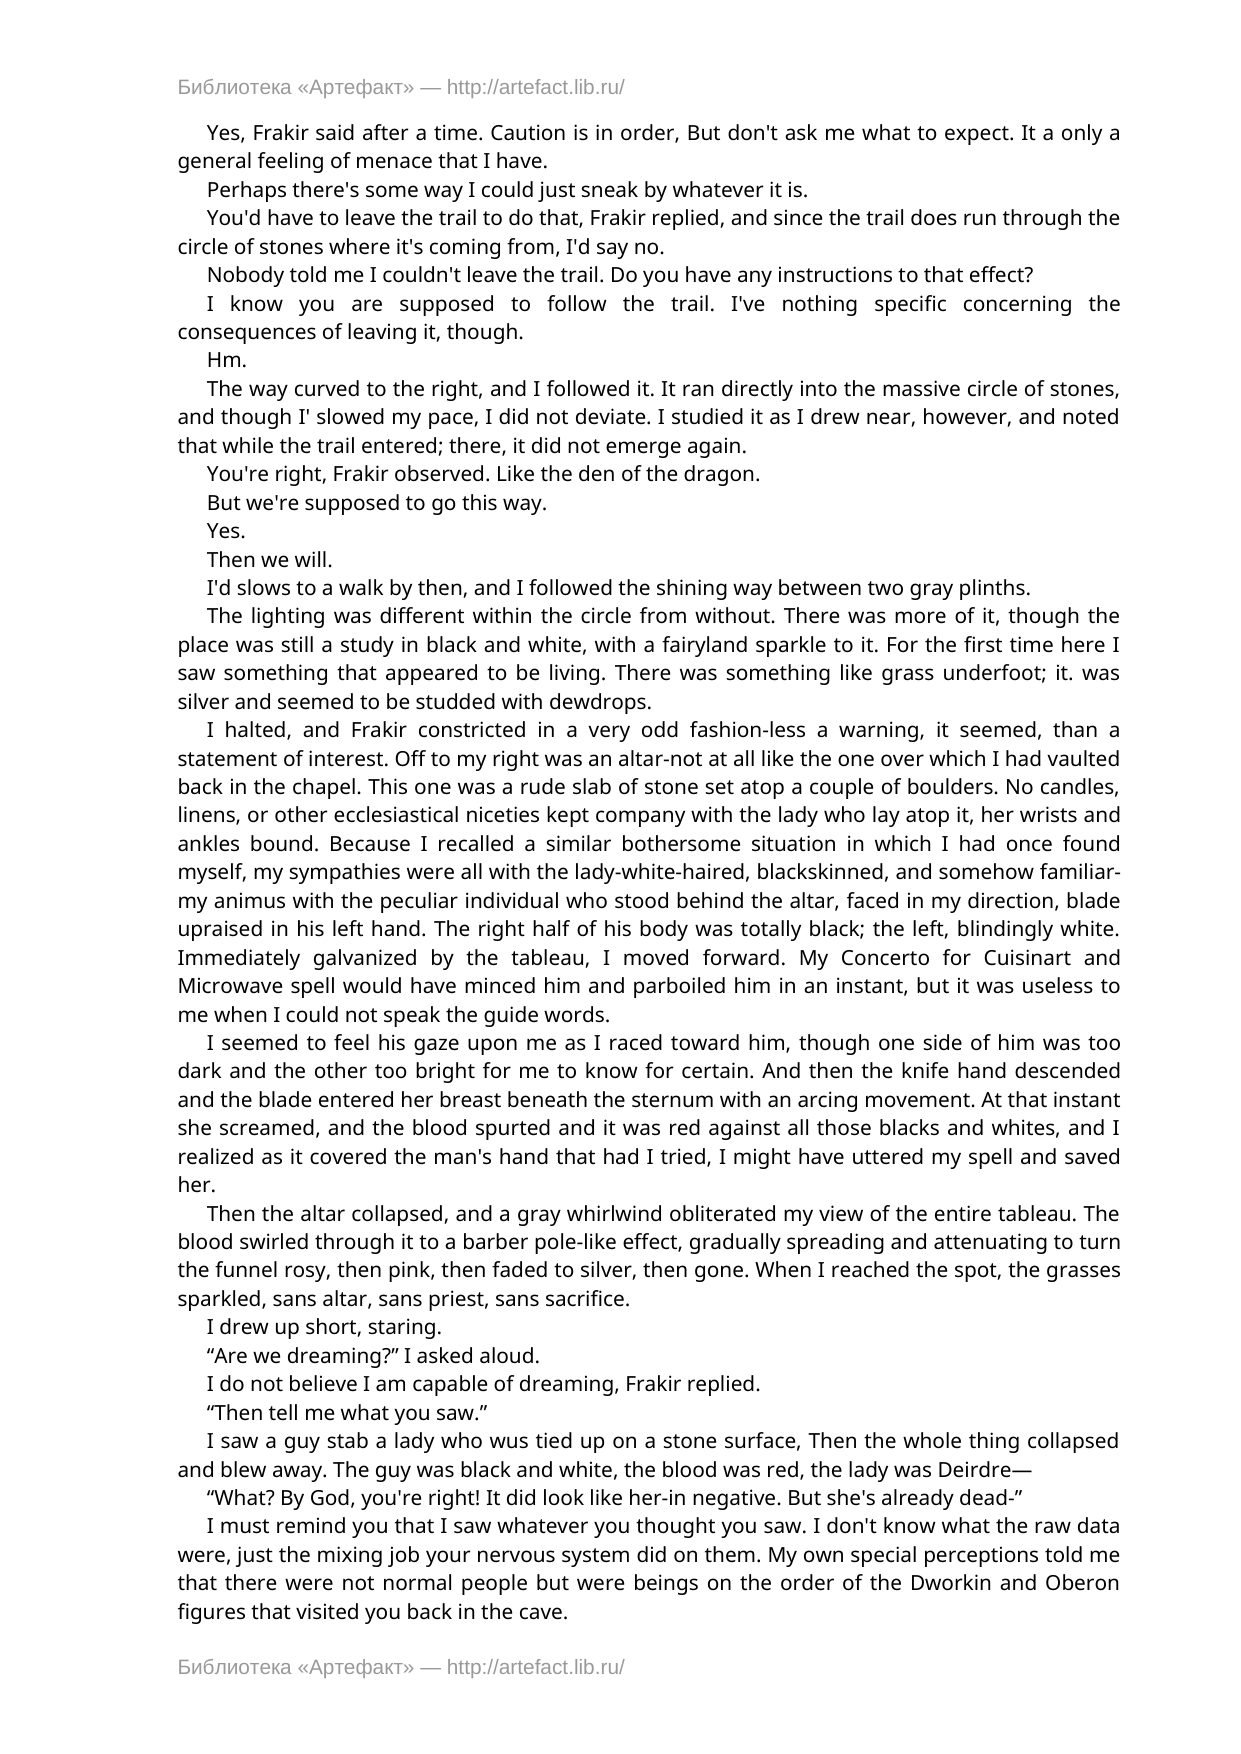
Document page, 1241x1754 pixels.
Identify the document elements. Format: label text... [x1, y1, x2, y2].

text Then the altar collapsed, and a gray whirlwind obliterated my view of the entire tableau. The blood swirled through it to a barber pole-like effect, gradually spreading and attenuating to turn the funnel rosy, then pink, then faded to silver, then gone. When I reached the spot, the grasses sparkled, sans altar, sans priest, sans sacrifice. [177, 1199, 1122, 1312]
text I'd slows to a walk by then, and I followed the shining way between two gray plinths. [177, 573, 1122, 602]
text I must remind you that I saw whatever you thought you saw. I don't know what the raw data were, just the mixing job your nervous system did on them. My own special perceptions told me that there were not normal people but were beings on the order of the Dworkin and Oberon figures that visited you back in the cave. [177, 1512, 1122, 1625]
text “Are we dreaming?” I asked aloud. [177, 1341, 1122, 1369]
text The lighting was different within the circle from without. There was more of it, though the place was still a study in black and white, with a fairyland sparkle to it. For the first time here I saw something that appeared to be living. There was something like grass underfoot; it. was silver and seemed to be studded with dewdrops. [177, 602, 1122, 715]
text Yes. [177, 516, 1122, 545]
text Perhaps there's some way I could just sneak by whatever it is. [177, 175, 1122, 203]
text I know you are supposed to follow the trail. I've nothing specific concerning the consequences of leaving it, though. [177, 289, 1122, 346]
text I seemed to feel his gaze upon me as I raced toward him, though one side of him was too dark and the other too bright for me to know for certain. And then the knife hand descended and the blade entered her breast beneath the sternum with an arcing movement. At that instant she screamed, and the blood spurted and it was red against all those blacks and whites, and I realized as it covered the man's hand that had I tried, I might have uttered my spell and saved her. [177, 1028, 1122, 1199]
text Then we will. [177, 545, 1122, 573]
text But we're supposed to go this way. [177, 488, 1122, 516]
text Yes, Frakir said after a time. Caution is in order, But don't ask me what to expect. It a only a general feeling of menace that I have. [177, 118, 1122, 175]
text You're right, Frakir observed. Like the den of the dragon. [177, 459, 1122, 488]
text You'd have to leave the trail to do that, Frakir replied, and since the trail does run through the circle of stones where it's coming from, I'd say no. [177, 203, 1122, 260]
text “Then tell me what you saw.” [177, 1398, 1122, 1426]
text I halted, and Frakir constricted in a very odd fashion-less a warning, it seemed, than a statement of interest. Off to my right was an altar-not at all like the one over which I had vaulted back in the chapel. This one was a rude slab of stone set atop a couple of boulders. No candles, linens, or other ecclesiastical niceties kept company with the lady who lay atop it, her wrists and ankles bound. Because I recalled a similar bothersome situation in which I had once found myself, my sympathies were all with the lady-white-haired, blackskinned, and somehow familiar-my animus with the peculiar individual who stood behind the altar, faced in my direction, blade upraised in his left hand. The right half of his body was totally black; the left, blindingly white. Immediately galvanized by the tableau, I moved forward. My Concerto for Cuisinart and Microwave spell would have minced him and parboiled him in an instant, but it was useless to me when I could not speak the guide words. [177, 715, 1122, 1028]
text I drew up short, staring. [177, 1312, 1122, 1341]
text Hm. [177, 346, 1122, 374]
text I saw a guy stab a lady who wus tied up on a stone surface, Then the whole thing collapsed and blew away. The guy was black and white, the blood was red, the lady was Deirdre— [177, 1426, 1122, 1483]
text I do not believe I am capable of dreaming, Frakir replied. [177, 1369, 1122, 1398]
text The way curved to the right, and I followed it. It ran directly into the massive circle of stones, and though I' slowed my pace, I did not deviate. I studied it as I drew near, however, and noted that while the trail entered; there, it did not emerge again. [177, 374, 1122, 459]
text “What? By God, you're right! It did look like her-in negative. But she's already dead-” [177, 1483, 1122, 1512]
text Nobody told me I couldn't leave the trail. Do you have any instructions to that effect? [177, 260, 1122, 289]
